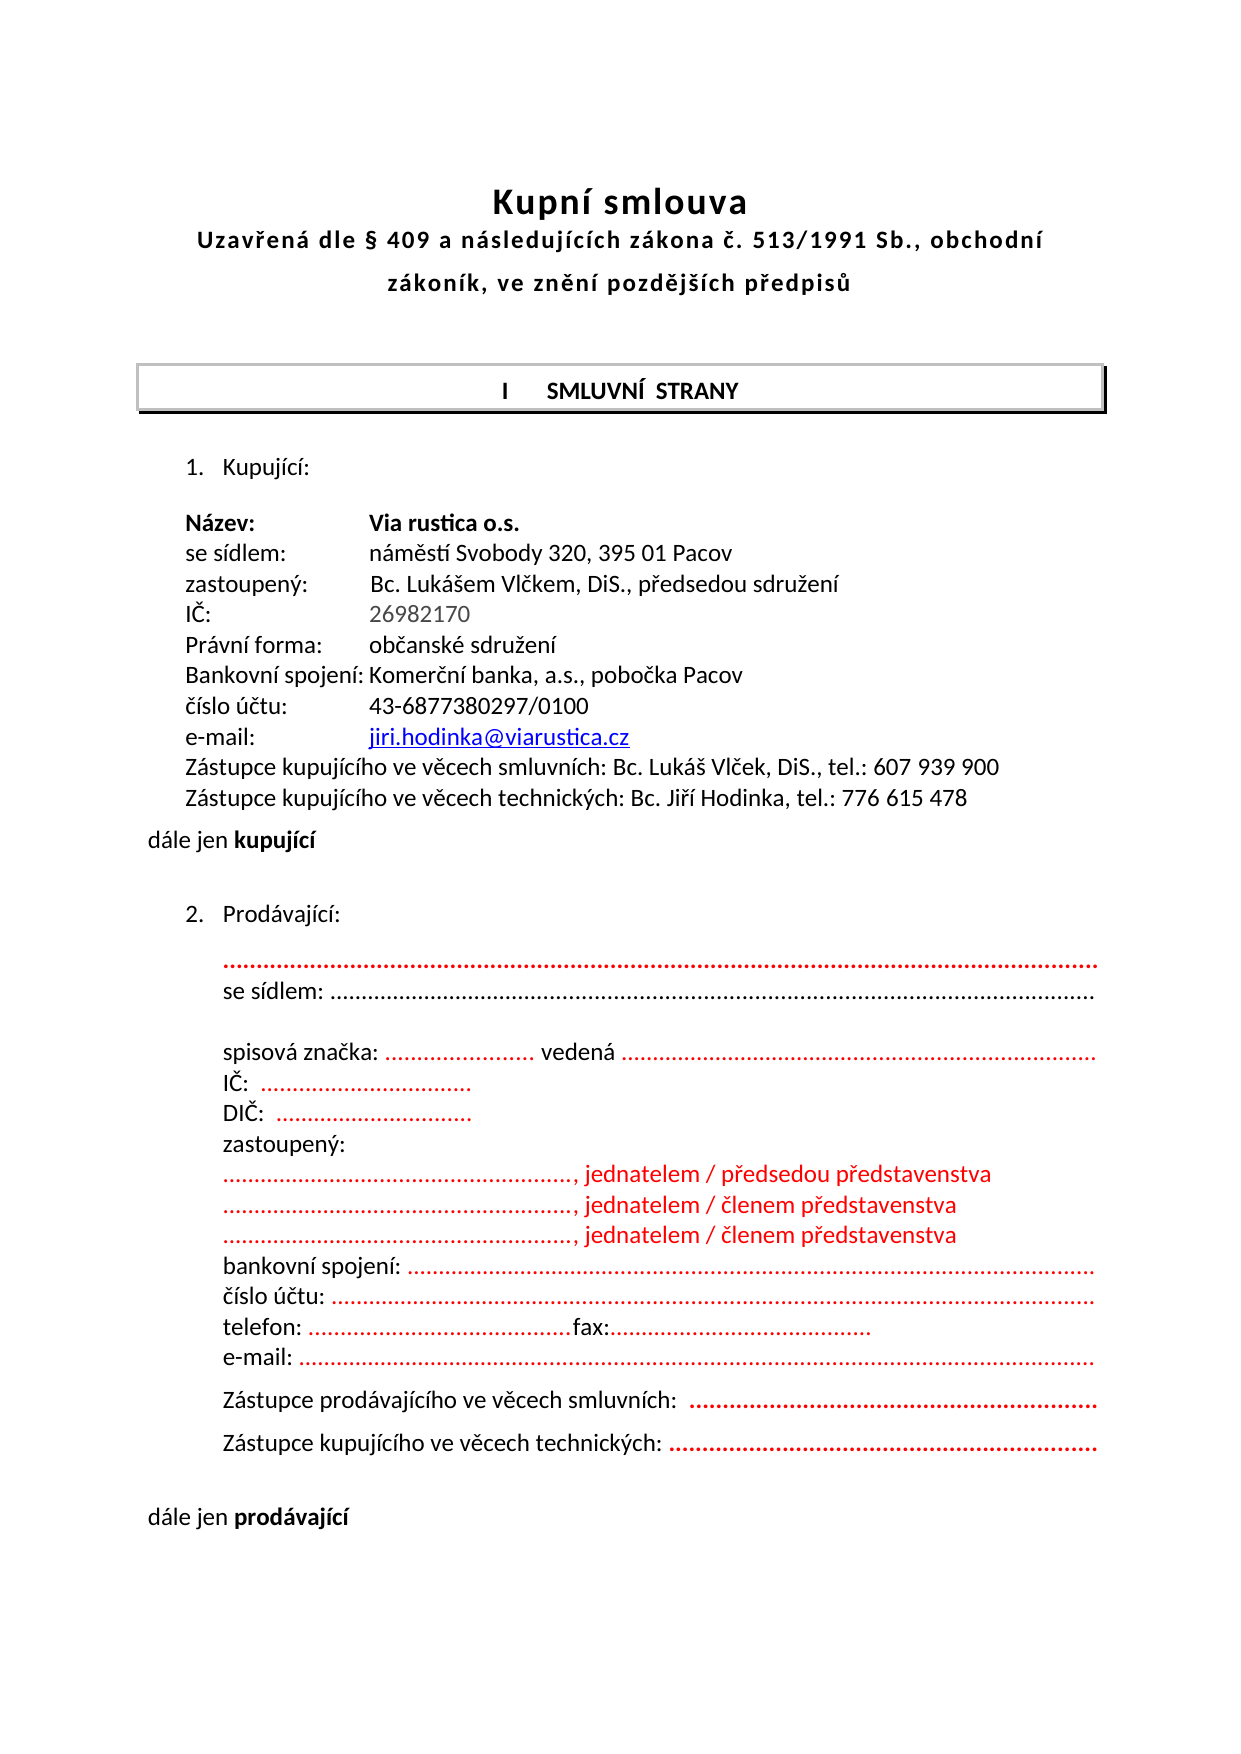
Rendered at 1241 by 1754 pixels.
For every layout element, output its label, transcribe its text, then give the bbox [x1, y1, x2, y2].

text dále jen prodávající [148, 1501, 1092, 1532]
text se sídlem: [223, 975, 1092, 1036]
text IČ: 26982170 [185, 598, 1092, 629]
text číslo účtu: [223, 1281, 1092, 1311]
text telefon: fax: [223, 1311, 1092, 1342]
text e-mail: [223, 1342, 1092, 1372]
text Název: Via rustica o.s. [185, 507, 1092, 537]
text Právní forma: občanské sdružení [185, 629, 1092, 659]
text Smluvní strany [139, 366, 1101, 408]
text Zástupce kupujícího ve věcech technických: Bc. Jiří Hodinka, tel.: 776 615 478 [185, 782, 1092, 812]
text Uzavřená dle § 409 a následujících zákona č. 513/1991 Sb., obchodní zákoník, ve znění pozdějších předpisů [148, 224, 1092, 300]
text se sídlem: náměstí Svobody 320, 395 01 Pacov [185, 537, 1092, 568]
text spisová značka: vedená [223, 1036, 1092, 1067]
text zastoupený: Bc. Lukášem Vlčkem, DiS., předsedou sdružení [185, 568, 1092, 598]
text Bankovní spojení: Komerční banka, a.s., pobočka Pacov [185, 659, 1092, 690]
text dále jen kupující [148, 825, 1092, 855]
text Zástupce kupujícího ve věcech technických: [223, 1428, 1092, 1458]
text zastoupený: [223, 1128, 1092, 1158]
text Zástupce kupujícího ve věcech smluvních: Bc. Lukáš Vlček, DiS., tel.: 607 939 900 [185, 751, 1092, 782]
text e-mail: jiri.hodinka@viarustica.cz [185, 721, 1092, 751]
text , jednatelem / členem představenstva [223, 1189, 1092, 1219]
text Zástupce prodávajícího ve věcech smluvních: [223, 1384, 1092, 1415]
text IČ: [223, 1067, 1092, 1097]
text číslo účtu: 43-6877380297/0100 [185, 690, 1092, 721]
subtitle Prodávající: [185, 898, 1092, 929]
subtitle Kupující: [185, 451, 1092, 482]
text bankovní spojení: [223, 1250, 1092, 1281]
text Kupní smlouva [148, 178, 1092, 224]
text , jednatelem / členem představenstva [223, 1219, 1092, 1250]
text DIČ: [223, 1097, 1092, 1128]
text , jednatelem / předsedou představenstva [223, 1158, 1092, 1189]
